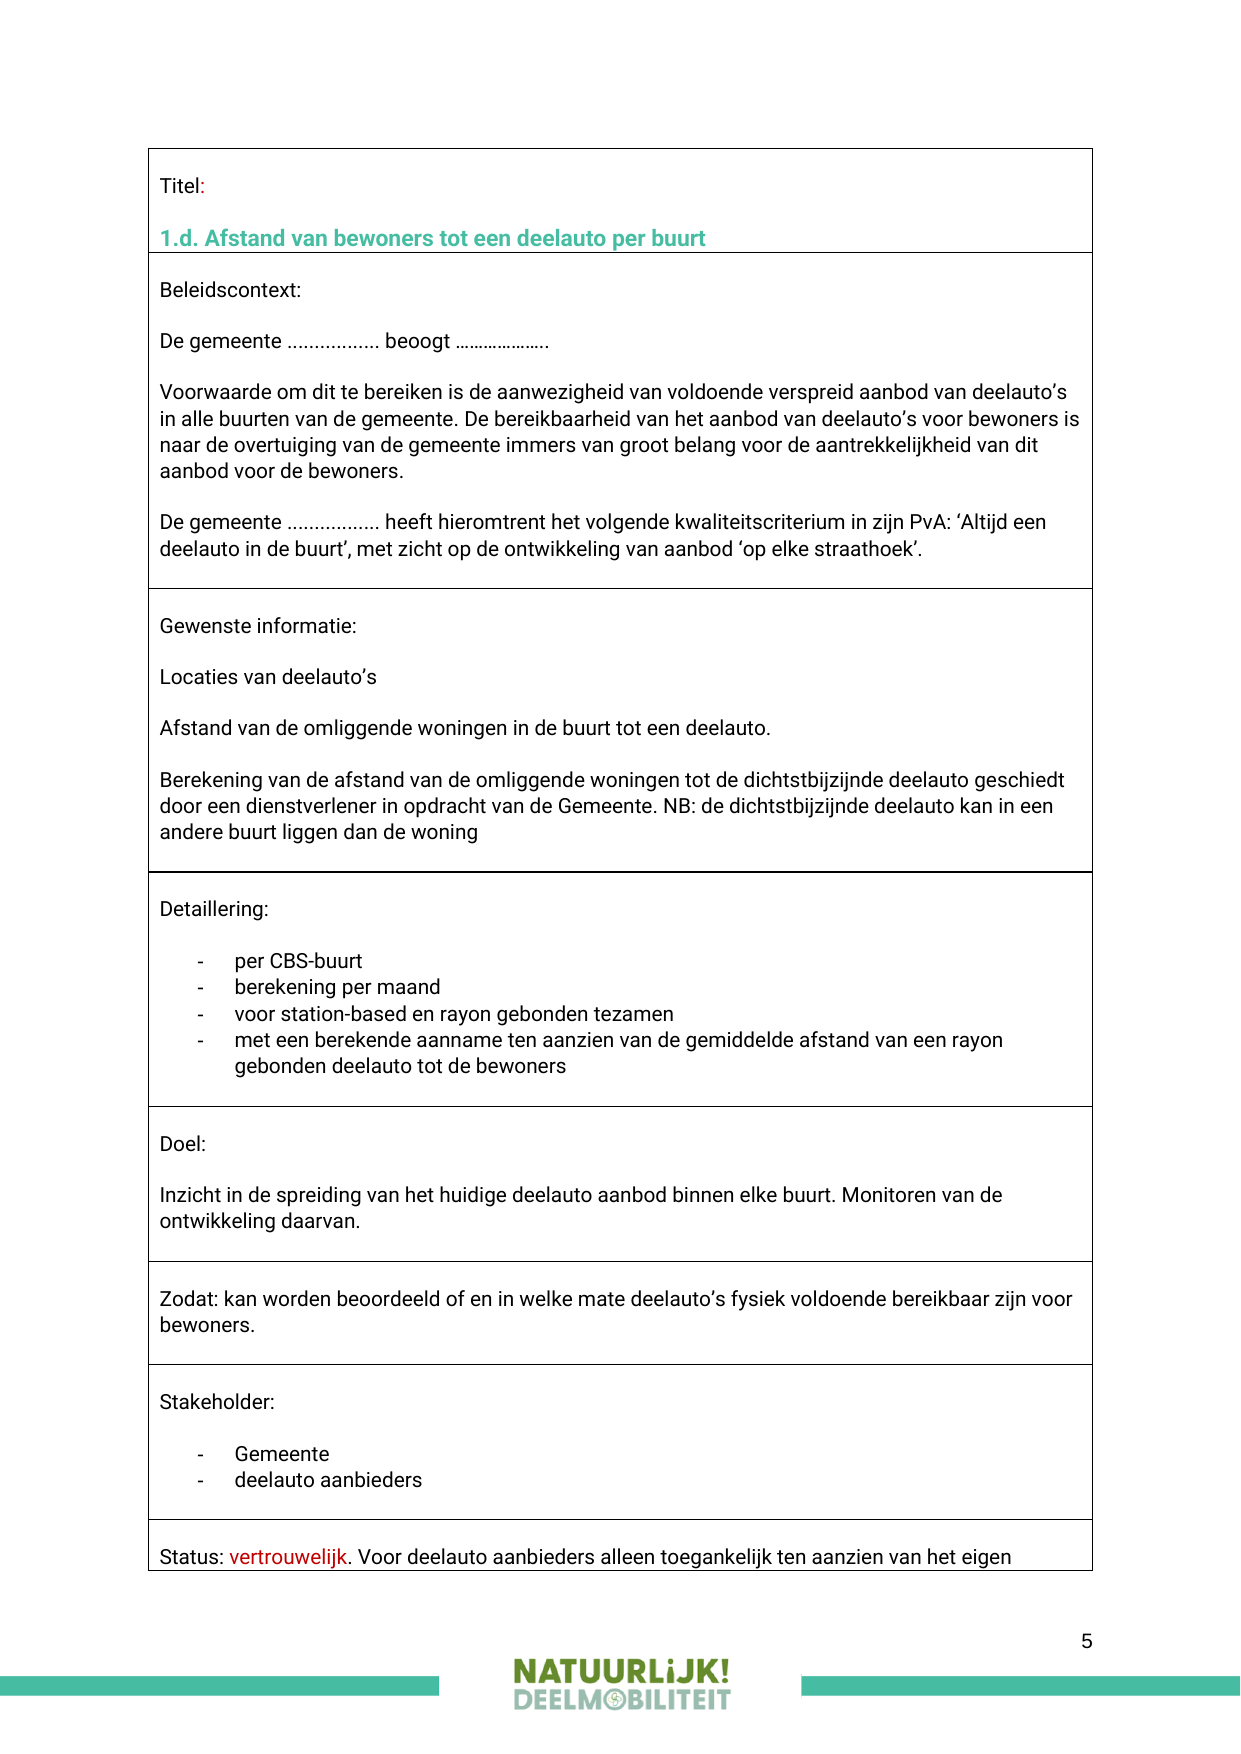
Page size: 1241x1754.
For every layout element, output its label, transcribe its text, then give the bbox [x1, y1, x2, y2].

table_cell Beleidscontext: De gemeente ................. beoogt ……………….. Voorwaarde om dit te bereiken is de aanwezigheid van voldoende verspreid aanbod van deelauto’s in alle buurten van de gemeente. De bereikbaarheid van het aanbod van deelauto’s voor bewoners is naar de overtuiging van de gemeente immers van groot belang voor de aantrekkelijkheid van dit aanbod voor de bewoners. De gemeente ................. heeft hieromtrent het volgende kwaliteitscriterium in zijn PvA: ‘Altijd een deelauto in de buurt’, met zicht op de ontwikkeling van aanbod ‘op elke straathoek’. [149, 253, 1092, 588]
table_cell Stakeholder: Gemeente deelauto aanbieders [149, 1365, 1092, 1519]
table_cell Doel: Inzicht in de spreiding van het huidige deelauto aanbod binnen elke buurt. Monitoren van de ontwikkeling daarvan. [149, 1107, 1092, 1261]
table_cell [149, 1520, 1092, 1570]
table_cell Gewenste informatie: Locaties van deelauto’s Afstand van de omliggende woningen in de buurt tot een deelauto. Berekening van de afstand van de omliggende woningen tot de dichtstbijzijnde deelauto geschiedt door een dienstverlener in opdracht van de Gemeente. NB: de dichtstbijzijnde deelauto kan in een andere buurt liggen dan de woning [149, 589, 1092, 871]
table_header Titel: 1.d. Afstand van bewoners tot een deelauto per buurt [149, 149, 1092, 252]
table_cell Zodat: kan worden beoordeeld of en in welke mate deelauto’s fysiek voldoende bereikbaar zijn voor bewoners. [149, 1262, 1092, 1364]
picture [0, 1646, 1241, 1722]
table_cell Detaillering: per CBS-buurt berekening per maand voor station-based en rayon gebonden tezamen met een berekende aanname ten aanzien van de gemiddelde afstand van een rayon gebonden deelauto tot de bewoners [149, 873, 1092, 1106]
